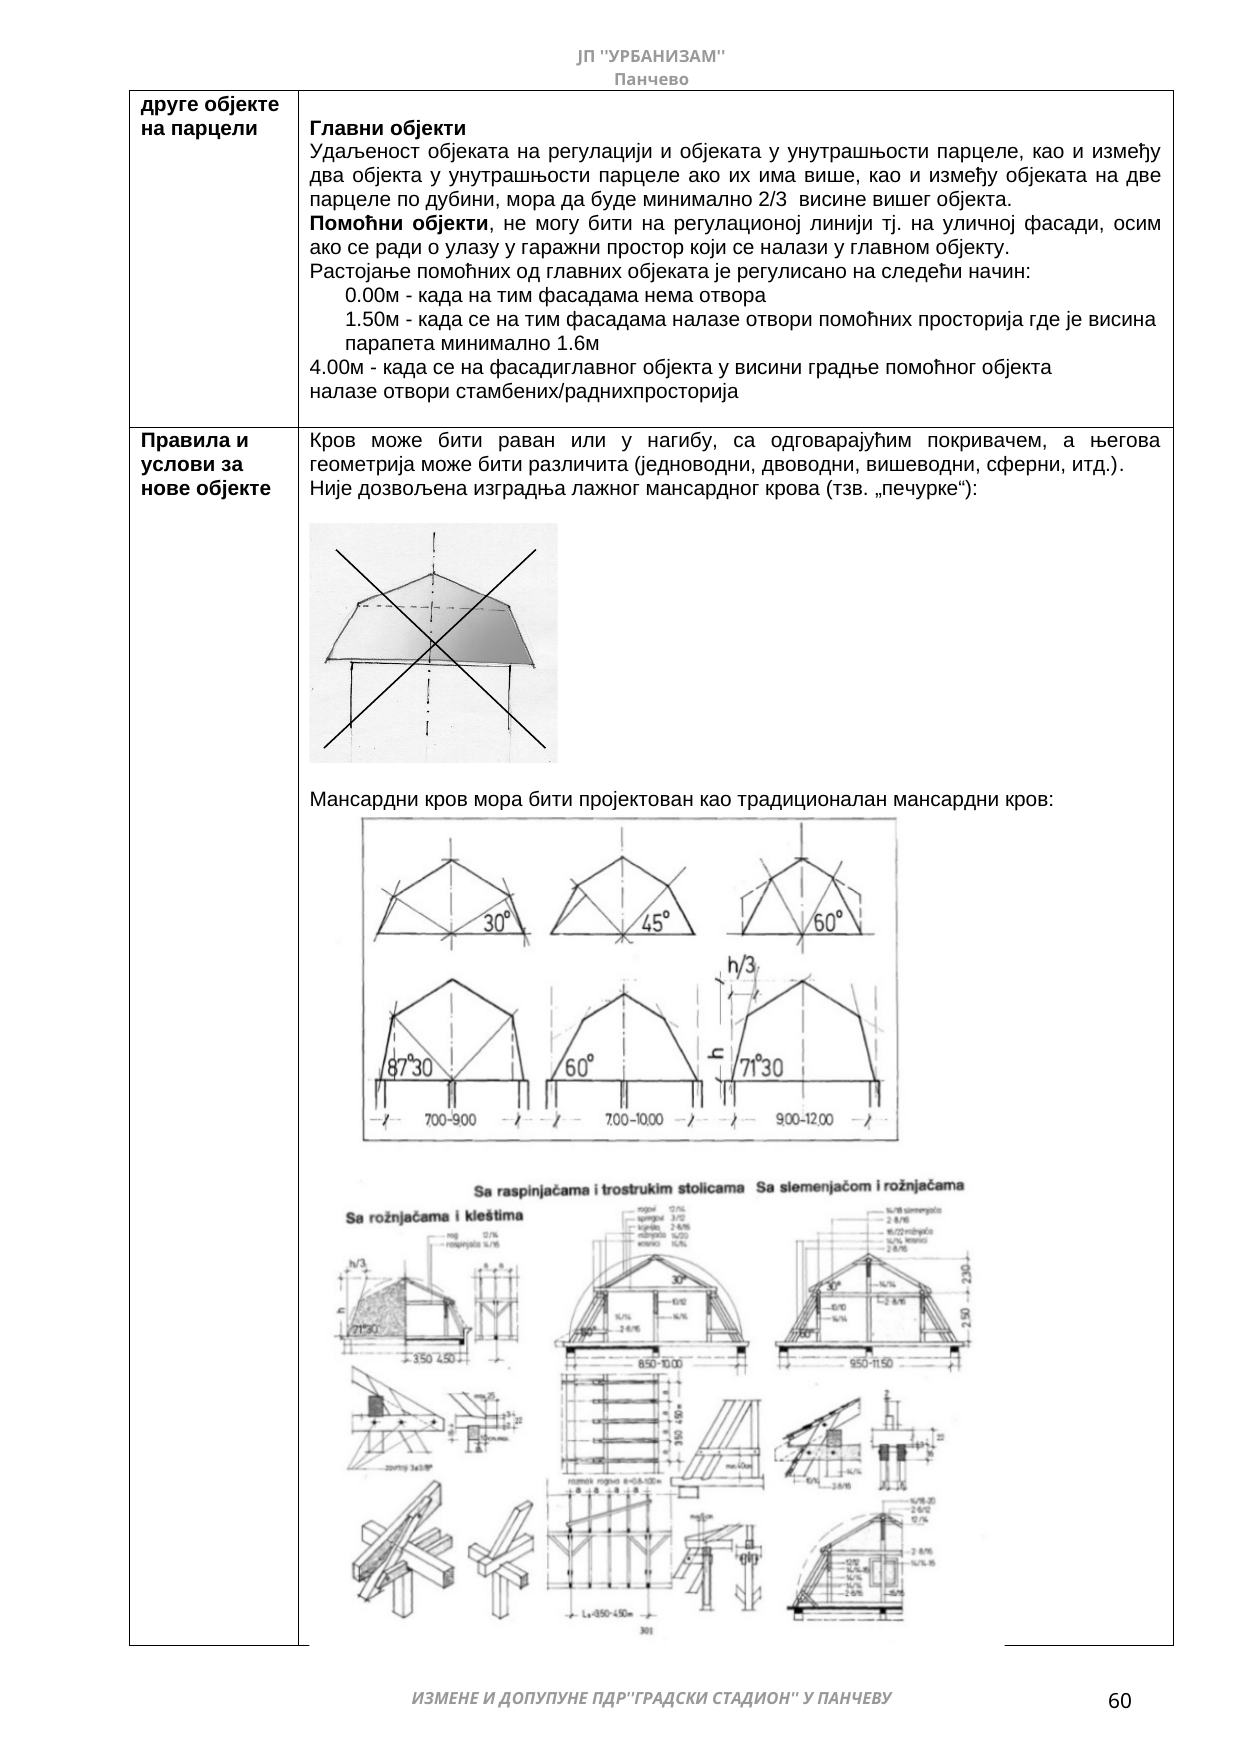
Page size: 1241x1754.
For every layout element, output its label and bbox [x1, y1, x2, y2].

table_cell [299, 428, 1173, 1645]
picture [309, 810, 1005, 1646]
table_cell [130, 428, 298, 1645]
picture [309, 523, 558, 763]
table_cell [299, 91, 1173, 427]
table_cell [130, 91, 298, 427]
